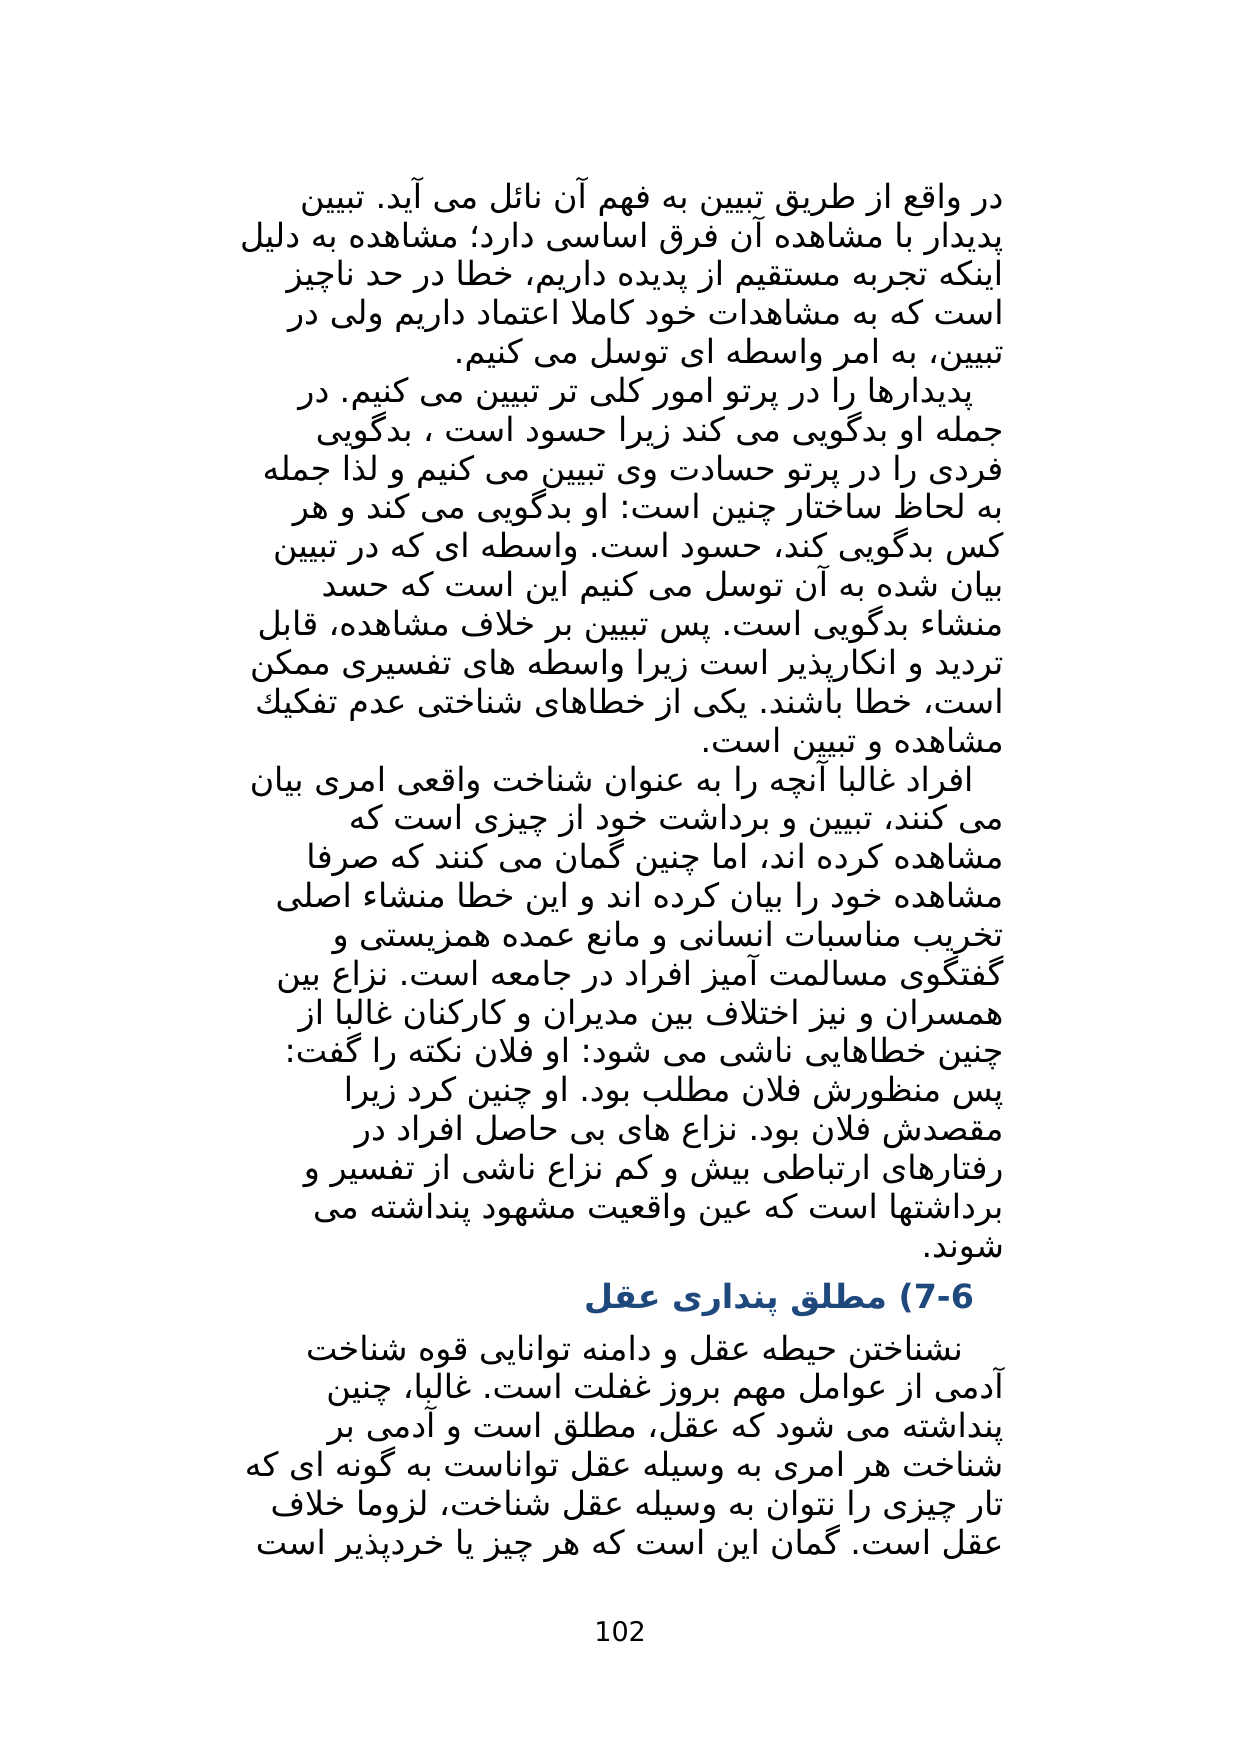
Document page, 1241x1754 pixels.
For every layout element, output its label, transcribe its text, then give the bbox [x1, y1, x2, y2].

text افراد غالبا آنچه را به عنوان شناخت واقعى امرى بيان مى كنند، تبيين و برداشت خود از چيزى است كه مشاهده كرده اند، اما چنين گمان مى كنند كه صرفا مشاهده خود را بيان كرده اند و اين خطا منشاء اصلى تخريب مناسبات انسانى و مانع عمده همزيستى و گفتگوى مسالمت آميز افراد در جامعه است. نزاع بين همسران و نيز اختلاف بين مديران و كاركنان غالبا از چنين خطاهايى ناشى مى شود: او فلان نكته را گفت: پس منظورش فلان مطلب بود. او چنين كرد زيرا مقصدش فلان بود. نزاع هاى بى حاصل افراد در رفتارهاى ارتباطى بيش و كم نزاع ناشى از تفسير و برداشتها است كه عين واقعيت مشهود پنداشته مى شوند. [236, 760, 1004, 1265]
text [236, 1329, 1004, 1562]
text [236, 177, 1004, 371]
subtitle 7-6) مطلق پندارى عقل [236, 1278, 1004, 1316]
text پديدارها را در پرتو امور كلى تر تبيين مى كنيم. در جمله او بدگويى مى كند زيرا حسود است ، بدگويى فردى را در پرتو حسادت وى تبيين مى كنيم و لذا جمله به لحاظ ساختار چنين است: او بدگويى مى كند و هر كس بدگويى كند، حسود است. واسطه اى كه در تبيين بيان شده به آن توسل مى كنيم اين است كه حسد منشاء بدگويى است. پس تبيين بر خلاف مشاهده، قابل ترديد و انكارپذير است زيرا واسطه هاى تفسيرى ممكن است، خطا باشند. يكى از خطاهاى شناختى عدم تفكيك مشاهده و تبيين است. [236, 371, 1004, 760]
